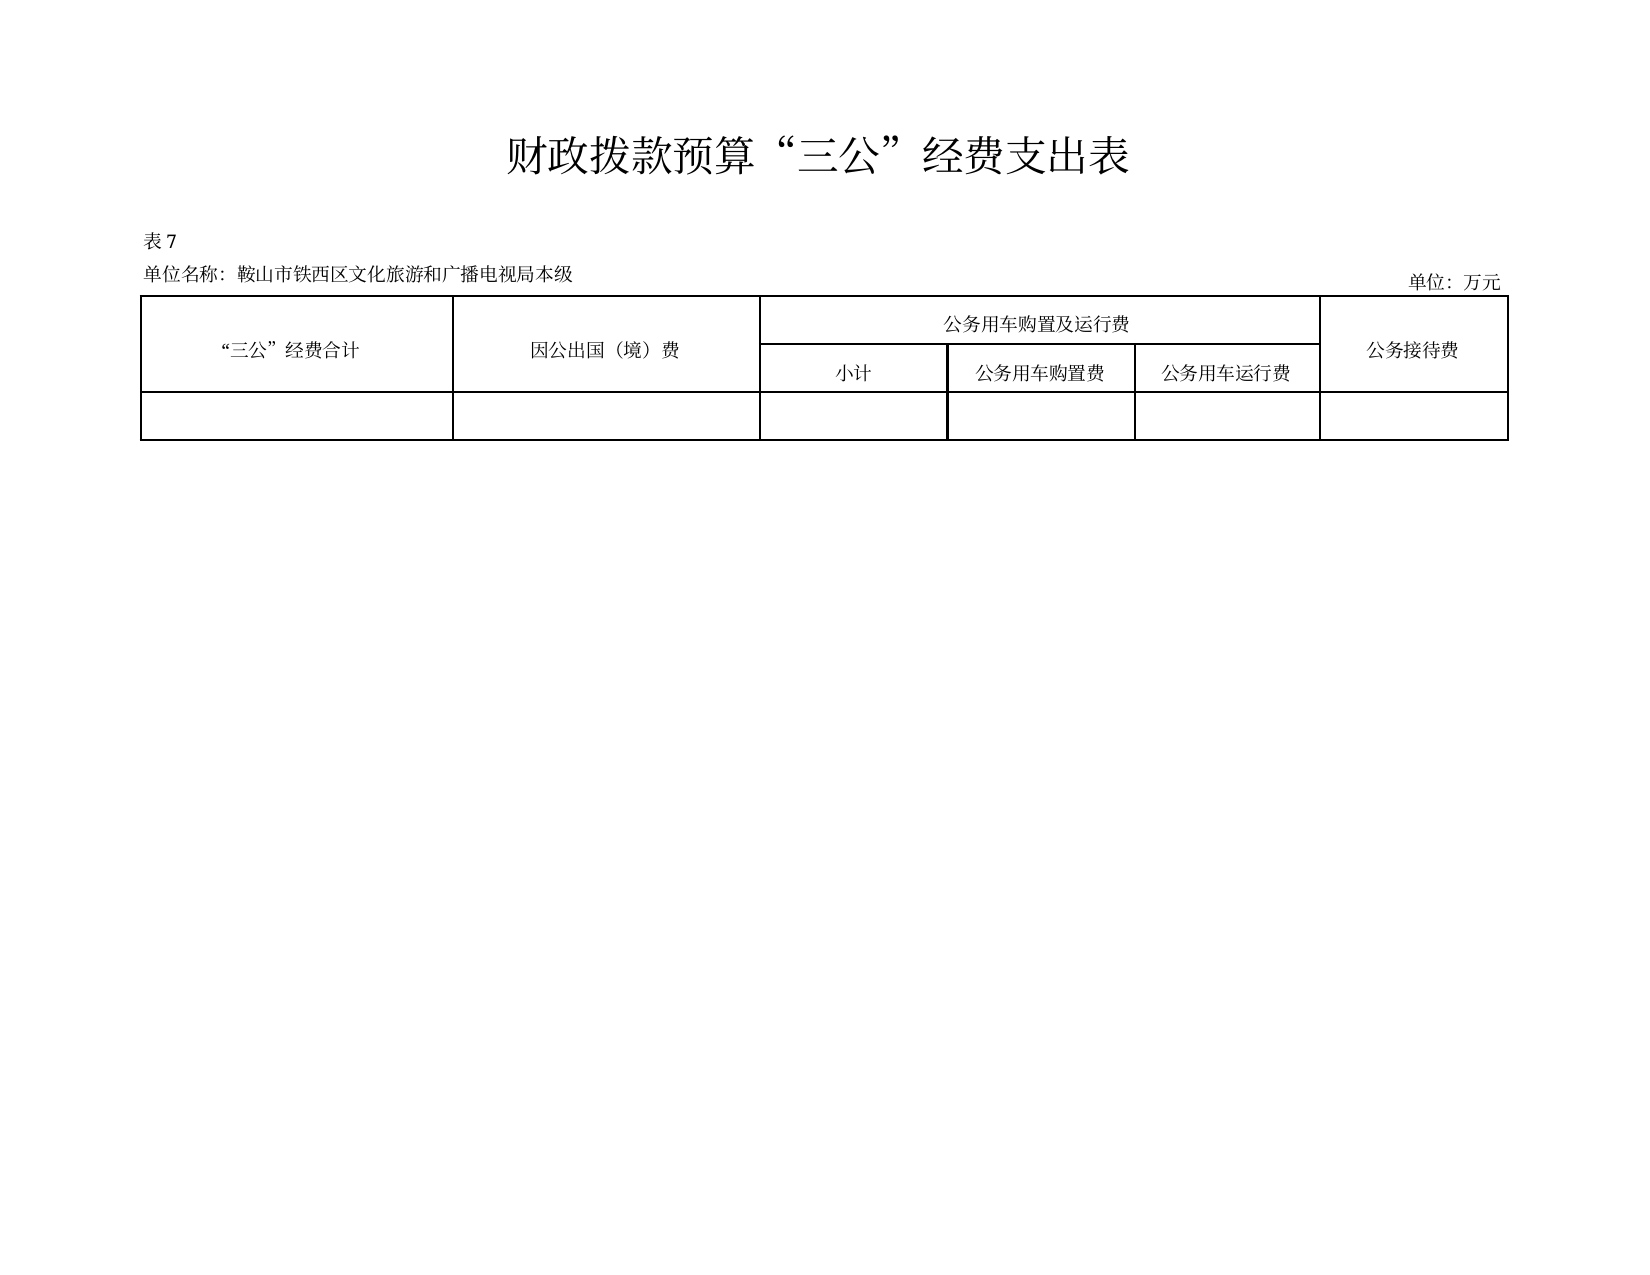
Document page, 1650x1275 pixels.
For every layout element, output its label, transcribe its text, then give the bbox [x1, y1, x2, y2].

table_cell 公务用车购置费 [949, 345, 1134, 391]
table_header 公务用车购置及运行费 [761, 297, 1319, 343]
table_cell 公务用车运行费 [1136, 345, 1319, 391]
text 表7 [144, 227, 591, 254]
table_cell [1321, 393, 1507, 439]
table_cell [761, 393, 946, 439]
text 单位：万元 [1408, 268, 1577, 295]
table_cell [949, 393, 1134, 439]
table_cell [454, 393, 759, 439]
table_cell 小计 [761, 345, 946, 391]
table_cell [142, 393, 452, 439]
table_header 因公出国（境）费 [454, 297, 759, 391]
text 单位名称：鞍山市铁西区文化旅游和广播电视局本级 [144, 260, 591, 287]
table_header 公务接待费 [1321, 297, 1507, 391]
table_cell [1136, 393, 1319, 439]
table_header “三公”经费合计 [142, 297, 452, 391]
